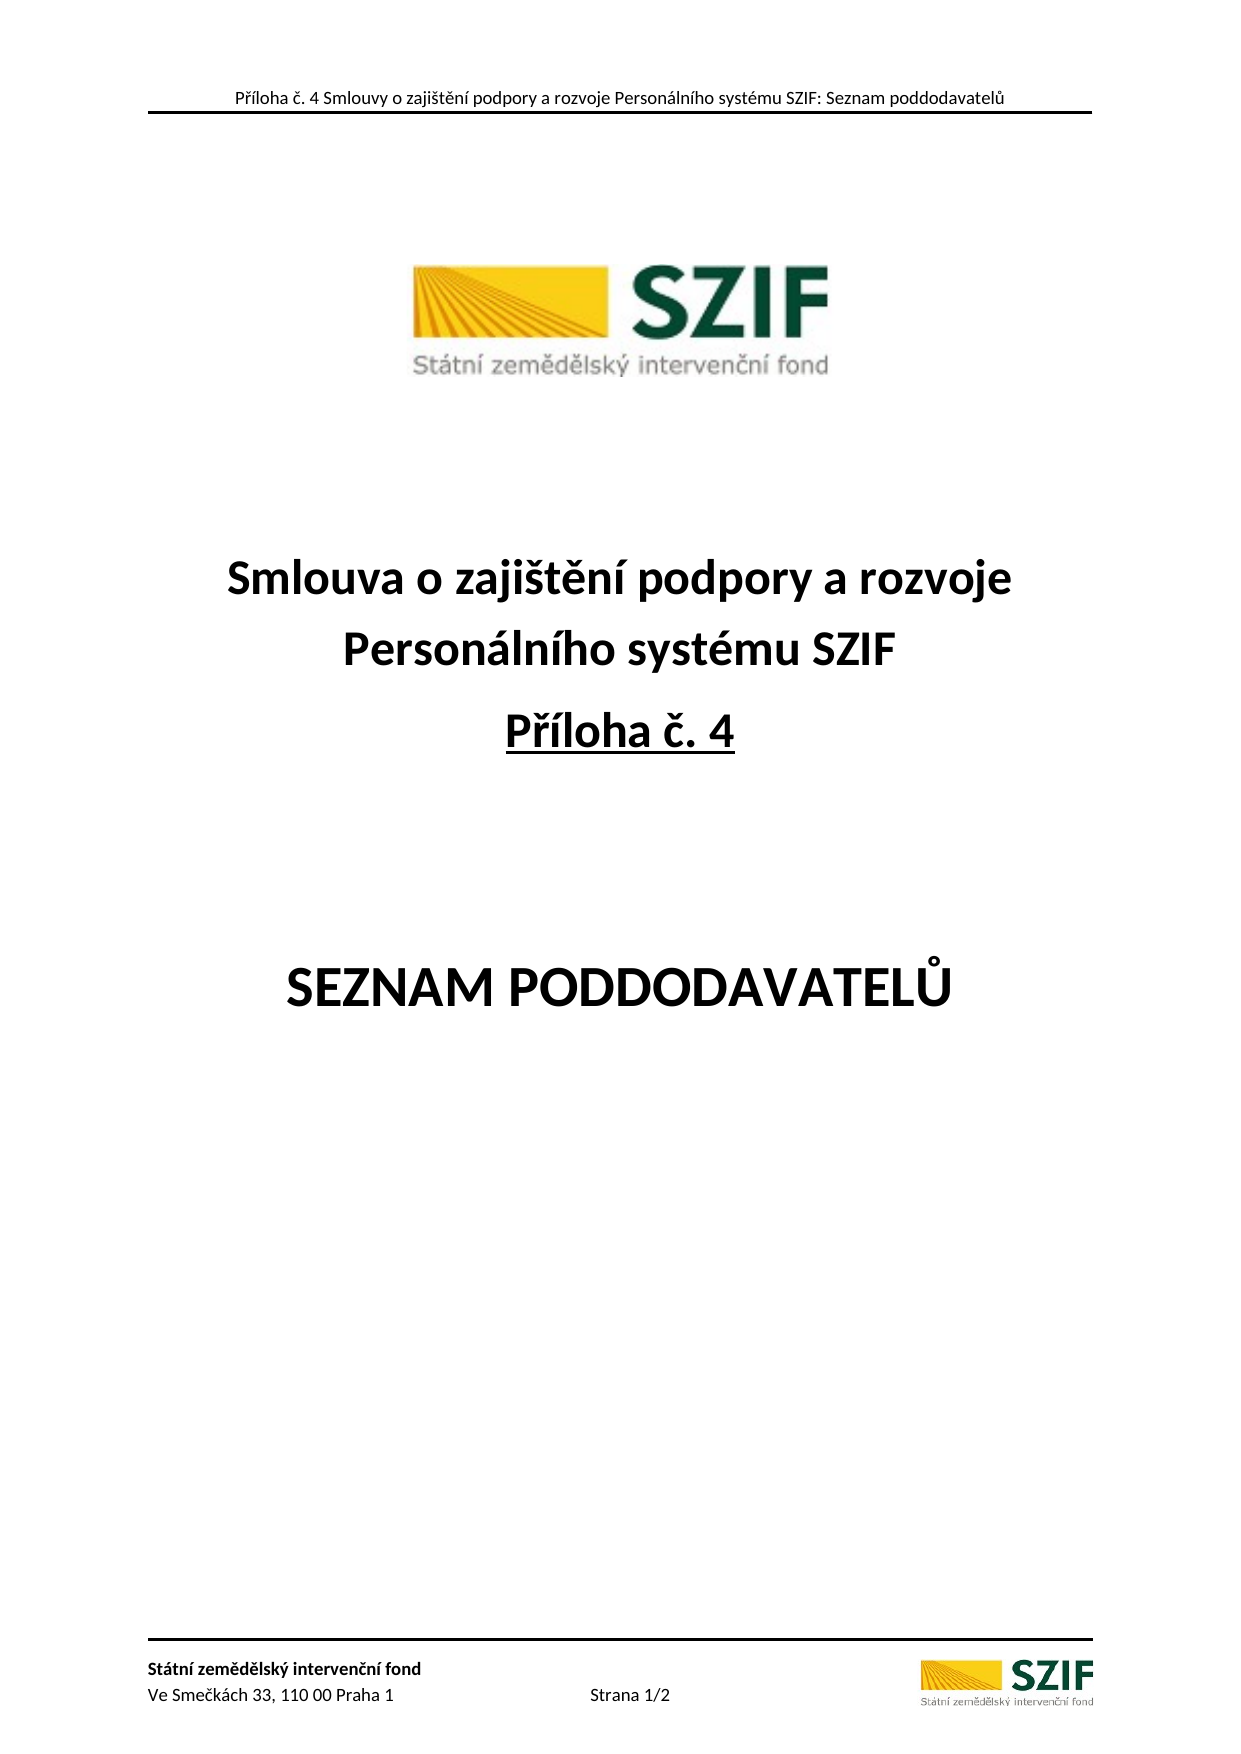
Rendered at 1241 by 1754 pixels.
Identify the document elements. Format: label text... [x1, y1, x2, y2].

text SEZNAM PODDODAVATELŮ [148, 950, 1092, 1021]
picture [406, 264, 834, 377]
picture [917, 1659, 1095, 1706]
text Příloha č. 4 [148, 699, 1092, 760]
text Smlouva o zajištění podpory a rozvoje Personálního systému SZIF [148, 546, 1092, 677]
